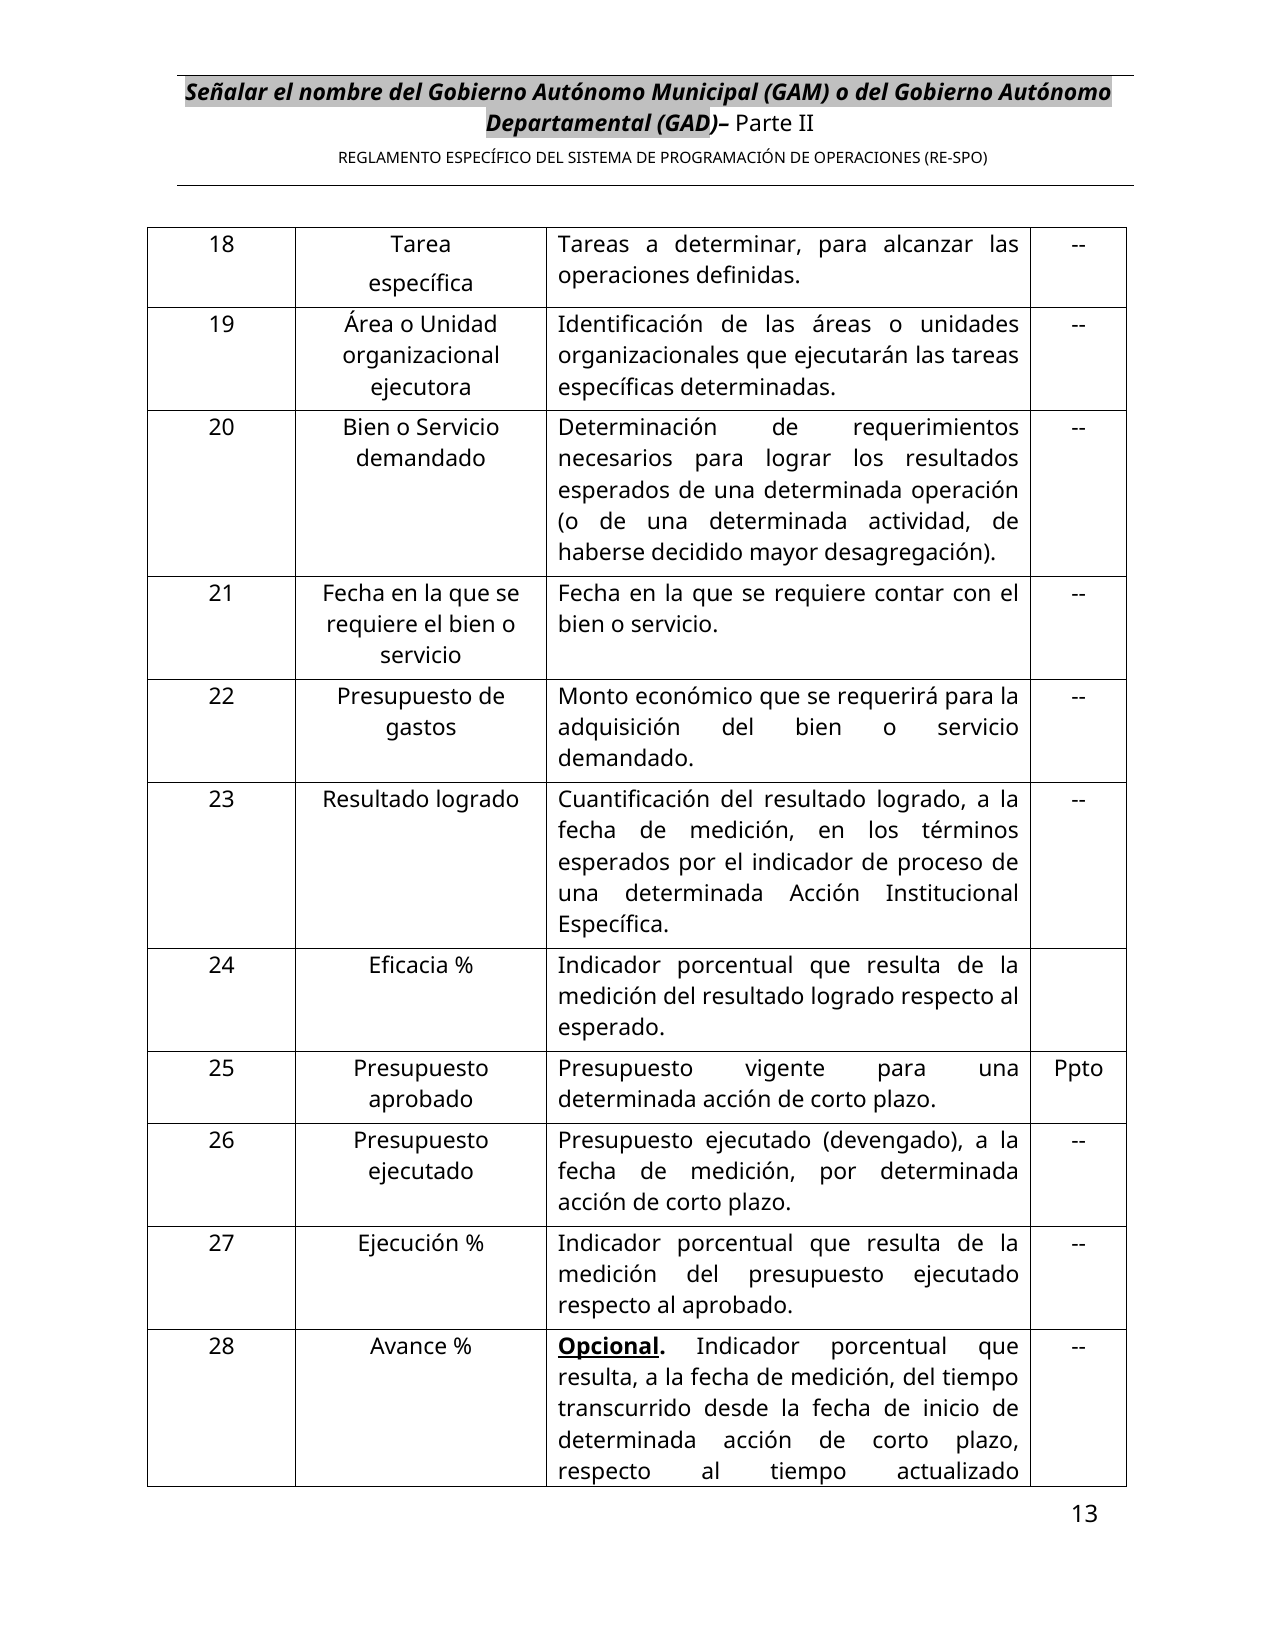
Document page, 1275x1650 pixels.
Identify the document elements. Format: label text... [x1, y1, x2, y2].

table_cell -- [1031, 411, 1126, 576]
table_cell Área o Unidad organizacional ejecutora [296, 308, 546, 410]
table_cell Presupuesto ejecutado (devengado), a la fecha de medición, por determinada acción de corto plazo. [547, 1124, 1030, 1226]
table_cell Cuantificación del resultado logrado, a la fecha de medición, en los términos esperados por el indicador de proceso de una determinada Acción Institucional Específica. [547, 783, 1030, 948]
table_cell Bien o Servicio demandado [296, 411, 546, 576]
table_cell -- [1031, 577, 1126, 679]
table_cell 28 [148, 1330, 295, 1486]
table_cell Ppto [1031, 1052, 1126, 1123]
table_cell 21 [148, 577, 295, 679]
table_cell Indicador porcentual que resulta de la medición del presupuesto ejecutado respecto al aprobado. [547, 1227, 1030, 1329]
table_cell 23 [148, 783, 295, 948]
table_cell -- [1031, 680, 1126, 782]
table_cell Identificación de las áreas o unidades organizacionales que ejecutarán las tareas específicas determinadas. [547, 308, 1030, 410]
table_cell 20 [148, 411, 295, 576]
table_cell Presupuesto vigente para una determinada acción de corto plazo. [547, 1052, 1030, 1123]
table_cell Resultado logrado [296, 783, 546, 948]
table_cell -- [1031, 228, 1126, 307]
table_cell -- [1031, 1227, 1126, 1329]
table_cell -- [1031, 1330, 1126, 1486]
table_cell Avance % [296, 1330, 546, 1486]
table_cell Indicador porcentual que resulta de la medición del resultado logrado respecto al esperado. [547, 949, 1030, 1051]
table_cell 22 [148, 680, 295, 782]
table_cell Fecha en la que se requiere el bien o servicio [296, 577, 546, 679]
table_cell 27 [148, 1227, 295, 1329]
table_cell Presupuesto aprobado [296, 1052, 546, 1123]
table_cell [547, 1330, 1030, 1486]
table_cell 26 [148, 1124, 295, 1226]
table_cell Fecha en la que se requiere contar con el bien o servicio. [547, 577, 1030, 679]
table_cell Eficacia % [296, 949, 546, 1051]
table_cell 18 [148, 228, 295, 307]
table_cell Tarea específica [296, 228, 546, 307]
table_cell -- [1031, 1124, 1126, 1226]
table_cell 19 [148, 308, 295, 410]
table_cell Determinación de requerimientos necesarios para lograr los resultados esperados de una determinada operación (o de una determinada actividad, de haberse decidido mayor desagregación). [547, 411, 1030, 576]
table_cell Presupuesto ejecutado [296, 1124, 546, 1226]
table_cell Monto económico que se requerirá para la adquisición del bien o servicio demandado. [547, 680, 1030, 782]
table_cell -- [1031, 308, 1126, 410]
table_cell 24 [148, 949, 295, 1051]
table_cell Tareas a determinar, para alcanzar las operaciones definidas. [547, 228, 1030, 307]
table_cell [1031, 949, 1126, 1051]
table_cell -- [1031, 783, 1126, 948]
table_cell 25 [148, 1052, 295, 1123]
table_cell Presupuesto de gastos [296, 680, 546, 782]
table_cell Ejecución % [296, 1227, 546, 1329]
